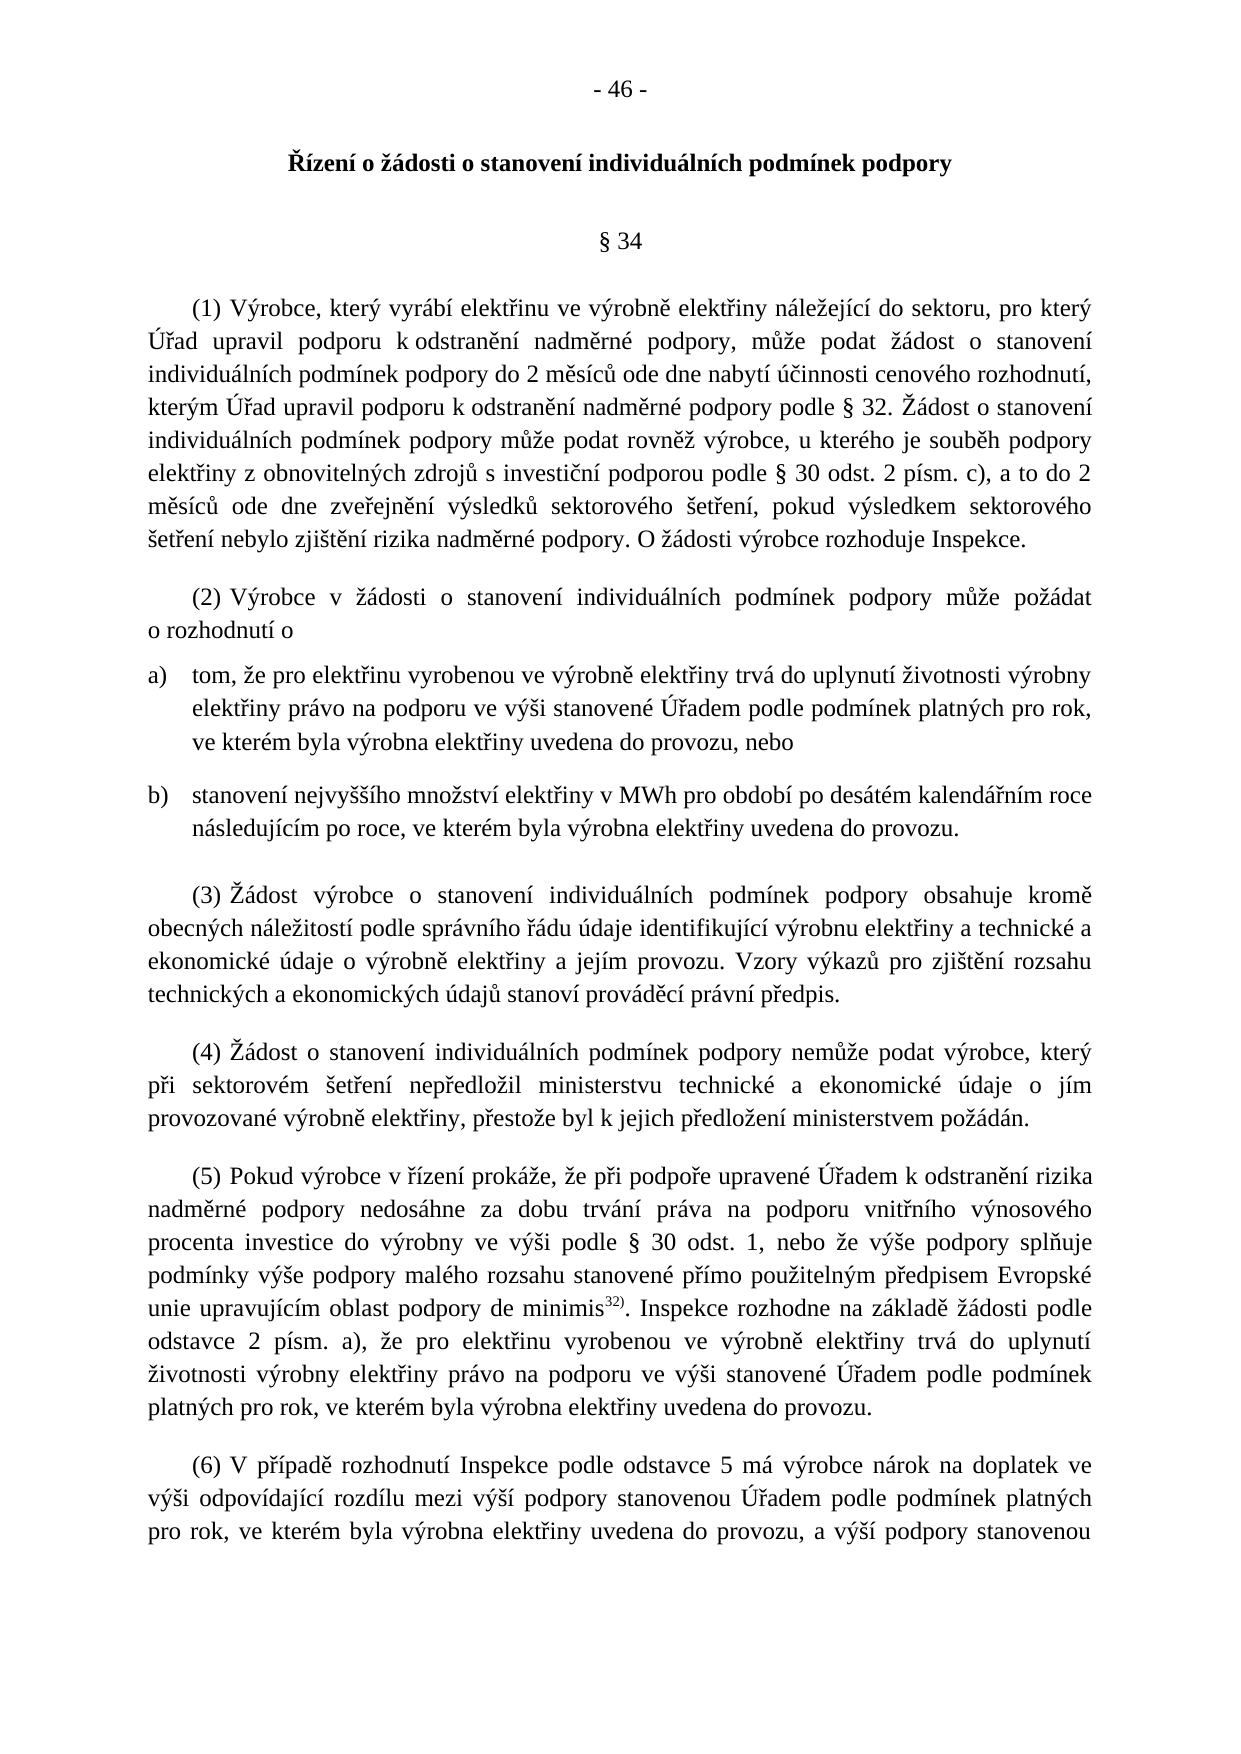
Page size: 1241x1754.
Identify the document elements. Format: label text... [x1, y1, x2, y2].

text tom, že pro elektřinu vyrobenou ve výrobně elektřiny trvá do uplynutí životnosti výrobny elektřiny právo na podporu ve výši stanovené Úřadem podle podmínek platných pro rok, ve kterém byla výrobna elektřiny uvedena do provozu, nebo [148, 661, 1093, 755]
text Žádost o stanovení individuálních podmínek podpory nemůže podat výrobce, který při sektorovém šetření nepředložil ministerstvu technické a ekonomické údaje o jím provozované výrobně elektřiny, přestože byl k jejich předložení ministerstvem požádán. [148, 1037, 1093, 1132]
text Řízení o žádosti o stanovení individuálních podmínek podpory [148, 148, 1093, 176]
list Výrobce, který vyrábí elektřinu ve výrobně elektřiny náležející do sektoru, pro který Úřad upravil podporu k odstranění nadměrné podpory, může podat žádost o stanovení individuálních podmínek podpory do 2 měsíců ode dne nabytí účinnosti cenového rozhodnutí, kterým Úřad upravil podporu k odstranění nadměrné podpory podle § 32. Žádost o stanovení individuálních podmínek podpory může podat rovněž výrobce, u kterého je souběh podpory elektřiny z obnovitelných zdrojů s investiční podporou podle § 30 odst. 2 písm. c), a to do 2 měsíců ode dne zveřejnění výsledků sektorového šetření, pokud výsledkem sektorového šetření nebylo zjištění rizika nadměrné podpory. O žádosti výrobce rozhoduje Inspekce. [148, 293, 1093, 553]
text Pokud výrobce v řízení prokáže, že při podpoře upravené Úřadem k odstranění rizika nadměrné podpory nedosáhne za dobu trvání práva na podporu vnitřního výnosového procenta investice do výrobny ve výši podle § 30 odst. 1, nebo že výše podpory splňuje podmínky výše podpory malého rozsahu stanovené přímo použitelným předpisem Evropské unie upravujícím oblast podpory de minimis32). Inspekce rozhodne na základě žádosti podle odstavce 2 písm. a), že pro elektřinu vyrobenou ve výrobně elektřiny trvá do uplynutí životnosti výrobny elektřiny právo na podporu ve výši stanovené Úřadem podle podmínek platných pro rok, ve kterém byla výrobna elektřiny uvedena do provozu. [148, 1161, 1093, 1421]
text § 34 [148, 226, 1093, 255]
list Výrobce v žádosti o stanovení individuálních podmínek podpory může požádat o rozhodnutí o [148, 582, 1093, 644]
text Žádost výrobce o stanovení individuálních podmínek podpory obsahuje kromě obecných náležitostí podle správního řádu údaje identifikující výrobnu elektřiny a technické a ekonomické údaje o výrobně elektřiny a jejím provozu. Vzory výkazů pro zjištění rozsahu technických a ekonomických údajů stanoví prováděcí právní předpis. [148, 880, 1093, 1008]
text stanovení nejvyššího množství elektřiny v MWh pro období po desátém kalendářním roce následujícím po roce, ve kterém byla výrobna elektřiny uvedena do provozu. [148, 780, 1093, 842]
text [148, 1450, 1093, 1545]
